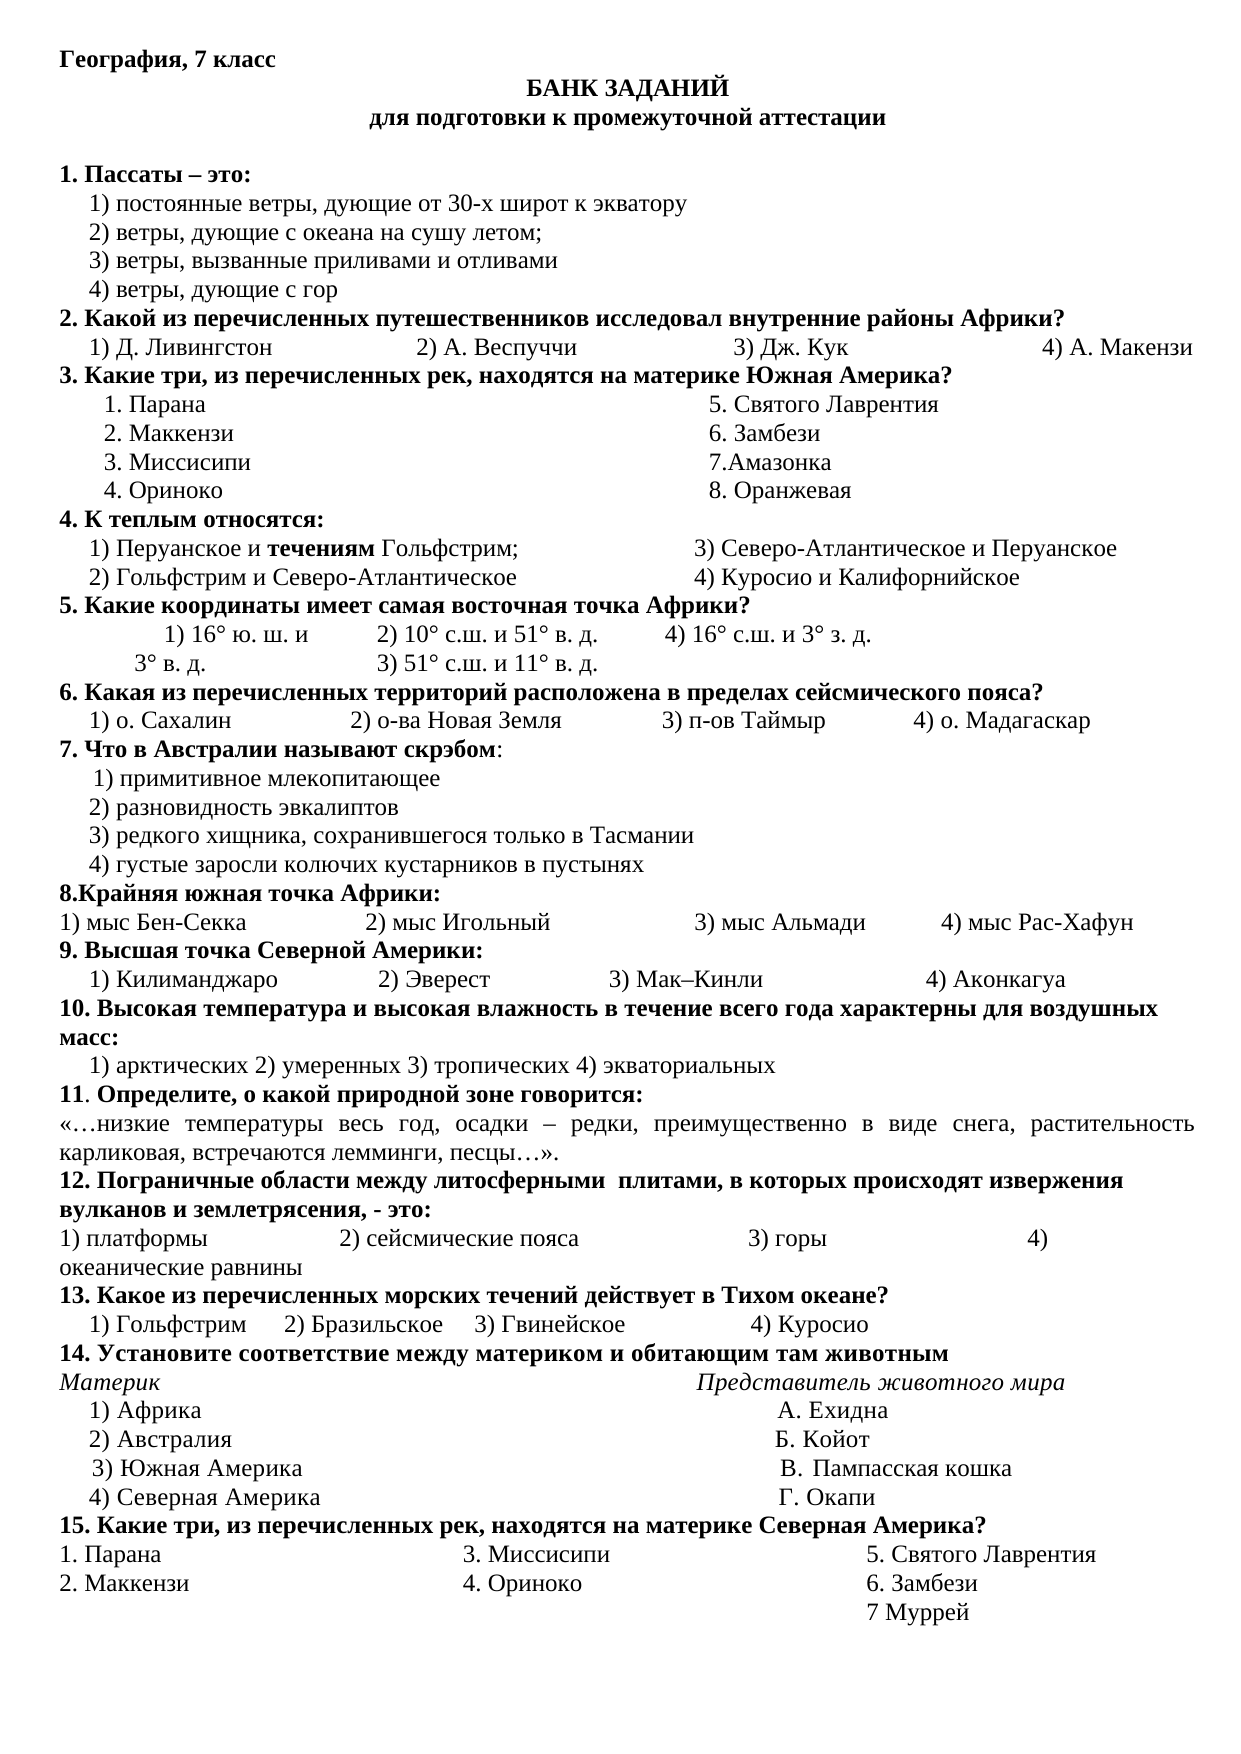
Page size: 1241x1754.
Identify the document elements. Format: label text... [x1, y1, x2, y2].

text 15. Какие три, из перечисленных рек, находятся на материке Северная Америка? [59, 1511, 1196, 1539]
text 5. Святого Лаврентия [664, 389, 1196, 418]
text 1) мыс Бен-Секка 2) мыс Игольный 3) мыс Альмади 4) мыс Рас-Хафун [59, 907, 1196, 936]
text 4) 16° с.ш. и 3° з. д. [635, 619, 908, 648]
text 1. Пассаты – это: [59, 159, 1196, 188]
text для подготовки к промежуточной аттестации [59, 102, 1196, 131]
text 7. Что в Австралии называют скрэбом: [59, 734, 1196, 763]
text 7.Амазонка [664, 447, 1196, 476]
text 1) постоянные ветры, дующие от 30-х широт к экватору [59, 188, 1196, 217]
text 1) о. Сахалин 2) о-ва Новая Земля 3) п-ов Таймыр 4) о. Мадагаскар [59, 706, 1196, 734]
text 10. Высокая температура и высокая влажность в течение всего года характерны для воздушных масс: [59, 993, 1196, 1051]
text 12. Пограничные области между литосферными плитами, в которых происходят извержения вулканов и землетрясения, - это: [59, 1166, 1196, 1223]
text 6. Какая из перечисленных территорий расположена в пределах сейсмического пояса? [59, 677, 1196, 706]
text 7 Муррей 8. Оранжевая [866, 1597, 1196, 1626]
text 3) 51° с.ш. и 11° в. д. [347, 648, 620, 677]
text 1) Африка А. Ехидна [59, 1396, 1196, 1424]
text 3) редкого хищника, сохранившегося только в Тасмании [59, 821, 1196, 849]
text 3) Северо-Атлантическое и Перуанское [664, 533, 1196, 562]
text 8. Оранжевая [664, 476, 1196, 504]
text 3. Миссисипи 4. Ориноко [463, 1539, 792, 1597]
text 2. Маккензи [59, 418, 591, 447]
text 11. Определите, о какой природной зоне говорится: [59, 1079, 1196, 1108]
text «…низкие температуры весь год, осадки – редки, преимущественно в виде снега, растительность карликовая, встречаются лемминги, песцы…». [59, 1108, 1196, 1166]
text 1. Парана 2. Маккензи [59, 1539, 389, 1597]
text 14. Установите соответствие между материком и обитающим там животным [59, 1338, 1196, 1367]
text 2) разновидность эвкалиптов [59, 792, 1196, 821]
text 4) густые заросли колючих кустарников в пустынях [59, 849, 1196, 878]
text 3) Южная Америка В. Пампасская кошка [59, 1453, 1196, 1482]
text 1) примитивное млекопитающее [63, 763, 1196, 792]
text 5. Святого Лаврентия 6. Замбези [866, 1539, 1196, 1597]
text 2) ветры, дующие с океана на сушу летом; [59, 217, 1196, 246]
text 4. К теплым относятся: [59, 504, 1196, 533]
text БАНК ЗАДАНИЙ [59, 73, 1196, 102]
text 13. Какое из перечисленных морских течений действует в Тихом океане? [59, 1281, 1196, 1309]
list 1) Килиманджаро 2) Эверест 3) Мак–Кинли 4) Аконкагуа [59, 964, 1196, 993]
text 1) Гольфстрим 2) Бразильское 3) Гвинейское 4) Куросио [59, 1309, 1196, 1338]
text 2. Какой из перечисленных путешественников исследовал внутренние районы Африки? [59, 303, 1196, 332]
text 6. Замбези [664, 418, 1196, 447]
text 4) Северная Америка Г. Окапи [59, 1482, 1196, 1511]
text 1. Парана [59, 389, 591, 418]
text 8.Крайняя южная точка Африки: [59, 878, 1196, 907]
text 2) 10° с.ш. и 51° в. д. [347, 619, 620, 648]
text 5. Какие координаты имеет самая восточная точка Африки? [59, 591, 1196, 619]
text 4) ветры, дующие с гор [59, 274, 1196, 303]
text География, 7 класс [59, 44, 1196, 73]
text 2) Австралия Б. Койот [59, 1424, 1196, 1453]
text Материк Представитель животного мира [59, 1367, 1196, 1396]
text 1) арктических 2) умеренных 3) тропических 4) экваториальных [59, 1051, 1196, 1079]
text 1) 16° ю. ш. и 3° в. д. [134, 619, 332, 677]
text 4) Куросио и Калифорнийское [664, 562, 1196, 591]
text 3. Миссисипи [59, 447, 591, 476]
text 3. Какие три, из перечисленных рек, находятся на материке Южная Америка? [59, 361, 1196, 389]
text 4. Ориноко [59, 476, 591, 504]
text 1) Перуанское и течениям Гольфстрим; [59, 533, 591, 562]
text 9. Высшая точка Северной Америки: [59, 936, 1196, 964]
text 3) ветры, вызванные приливами и отливами [59, 246, 1196, 274]
text 1) Д. Ливингстон 2) А. Веспуччи 3) Дж. Кук 4) А. Макензи [59, 332, 1196, 361]
text 1) платформы 2) сейсмические пояса 3) горы 4) океанические равнины [59, 1223, 1196, 1281]
text 2) Гольфстрим и Северо-Атлантическое [59, 562, 591, 591]
